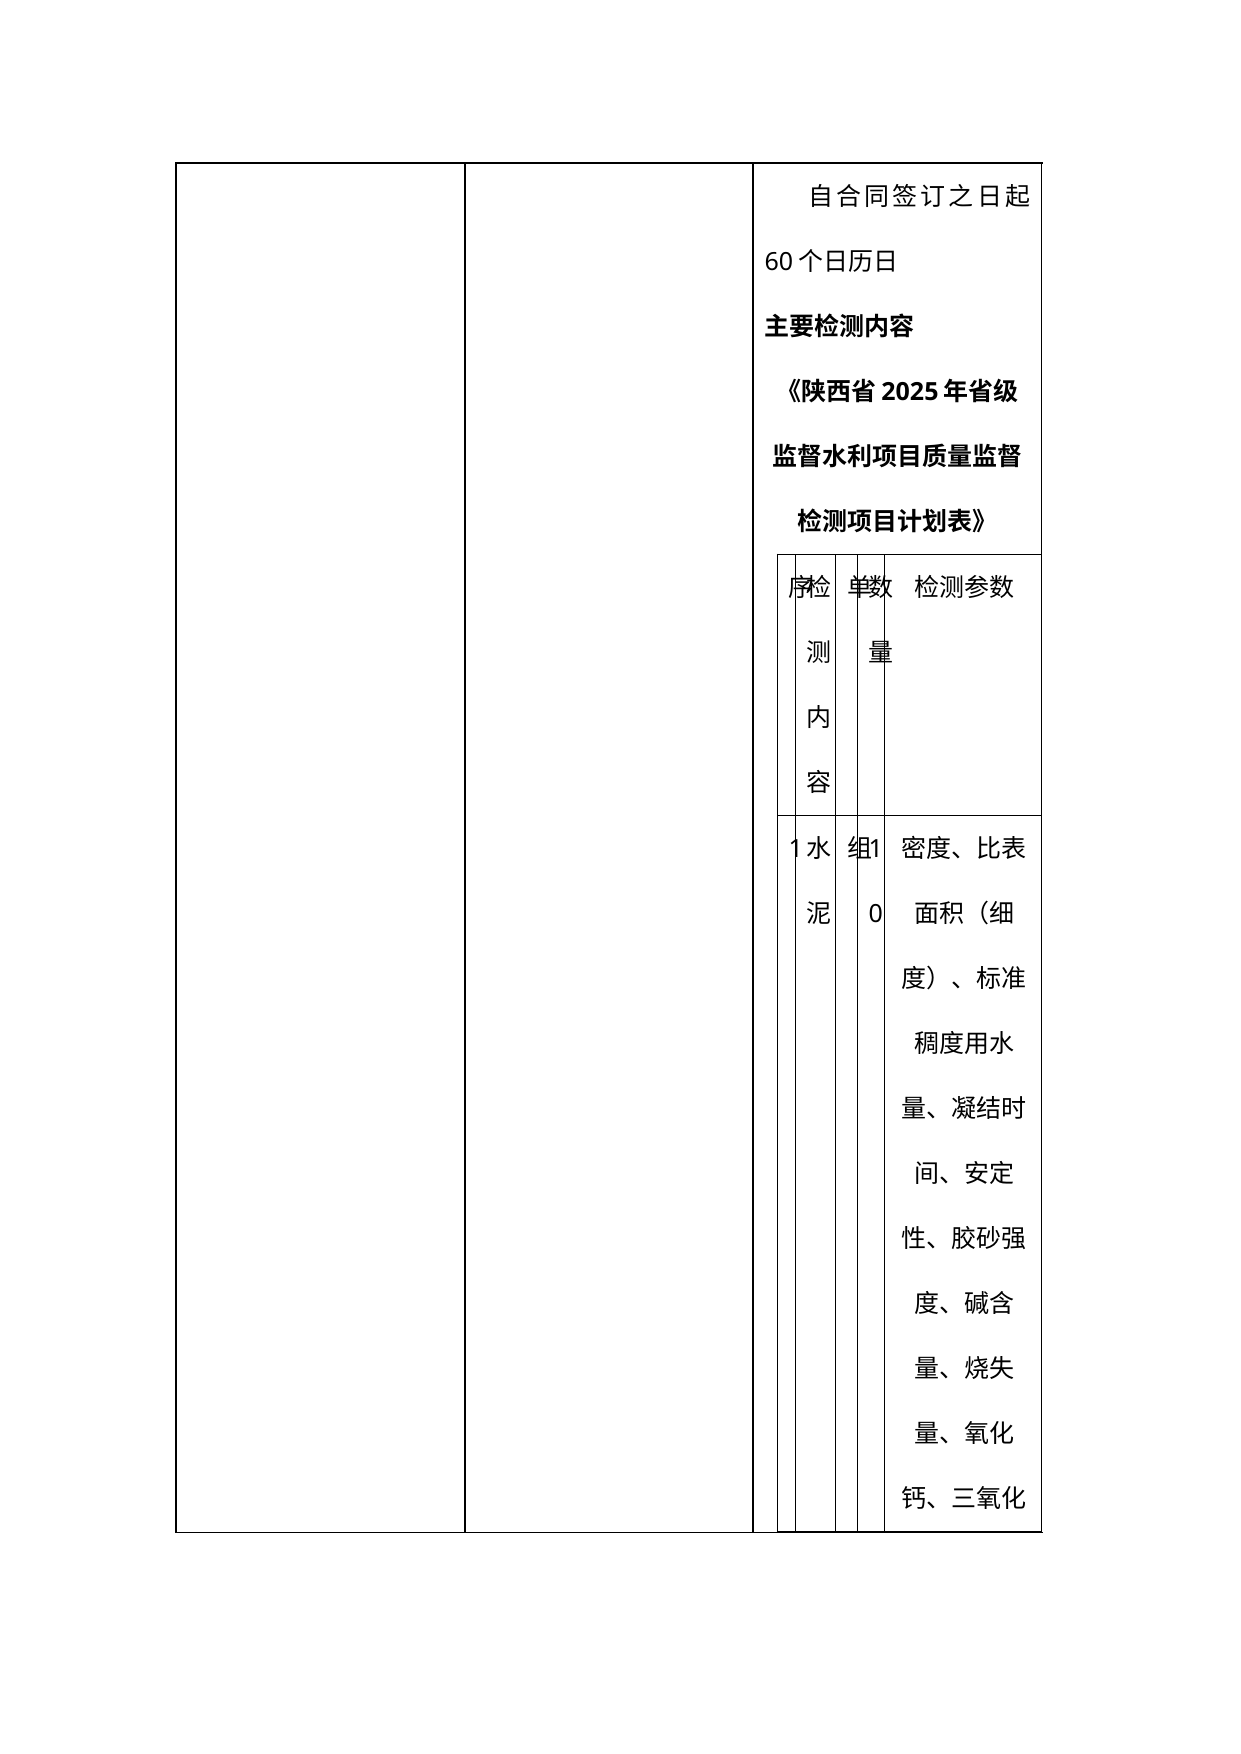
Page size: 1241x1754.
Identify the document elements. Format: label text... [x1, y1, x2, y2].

table_cell 1 [177, 164, 464, 1532]
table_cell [754, 164, 1041, 1532]
table_cell [466, 164, 752, 1532]
